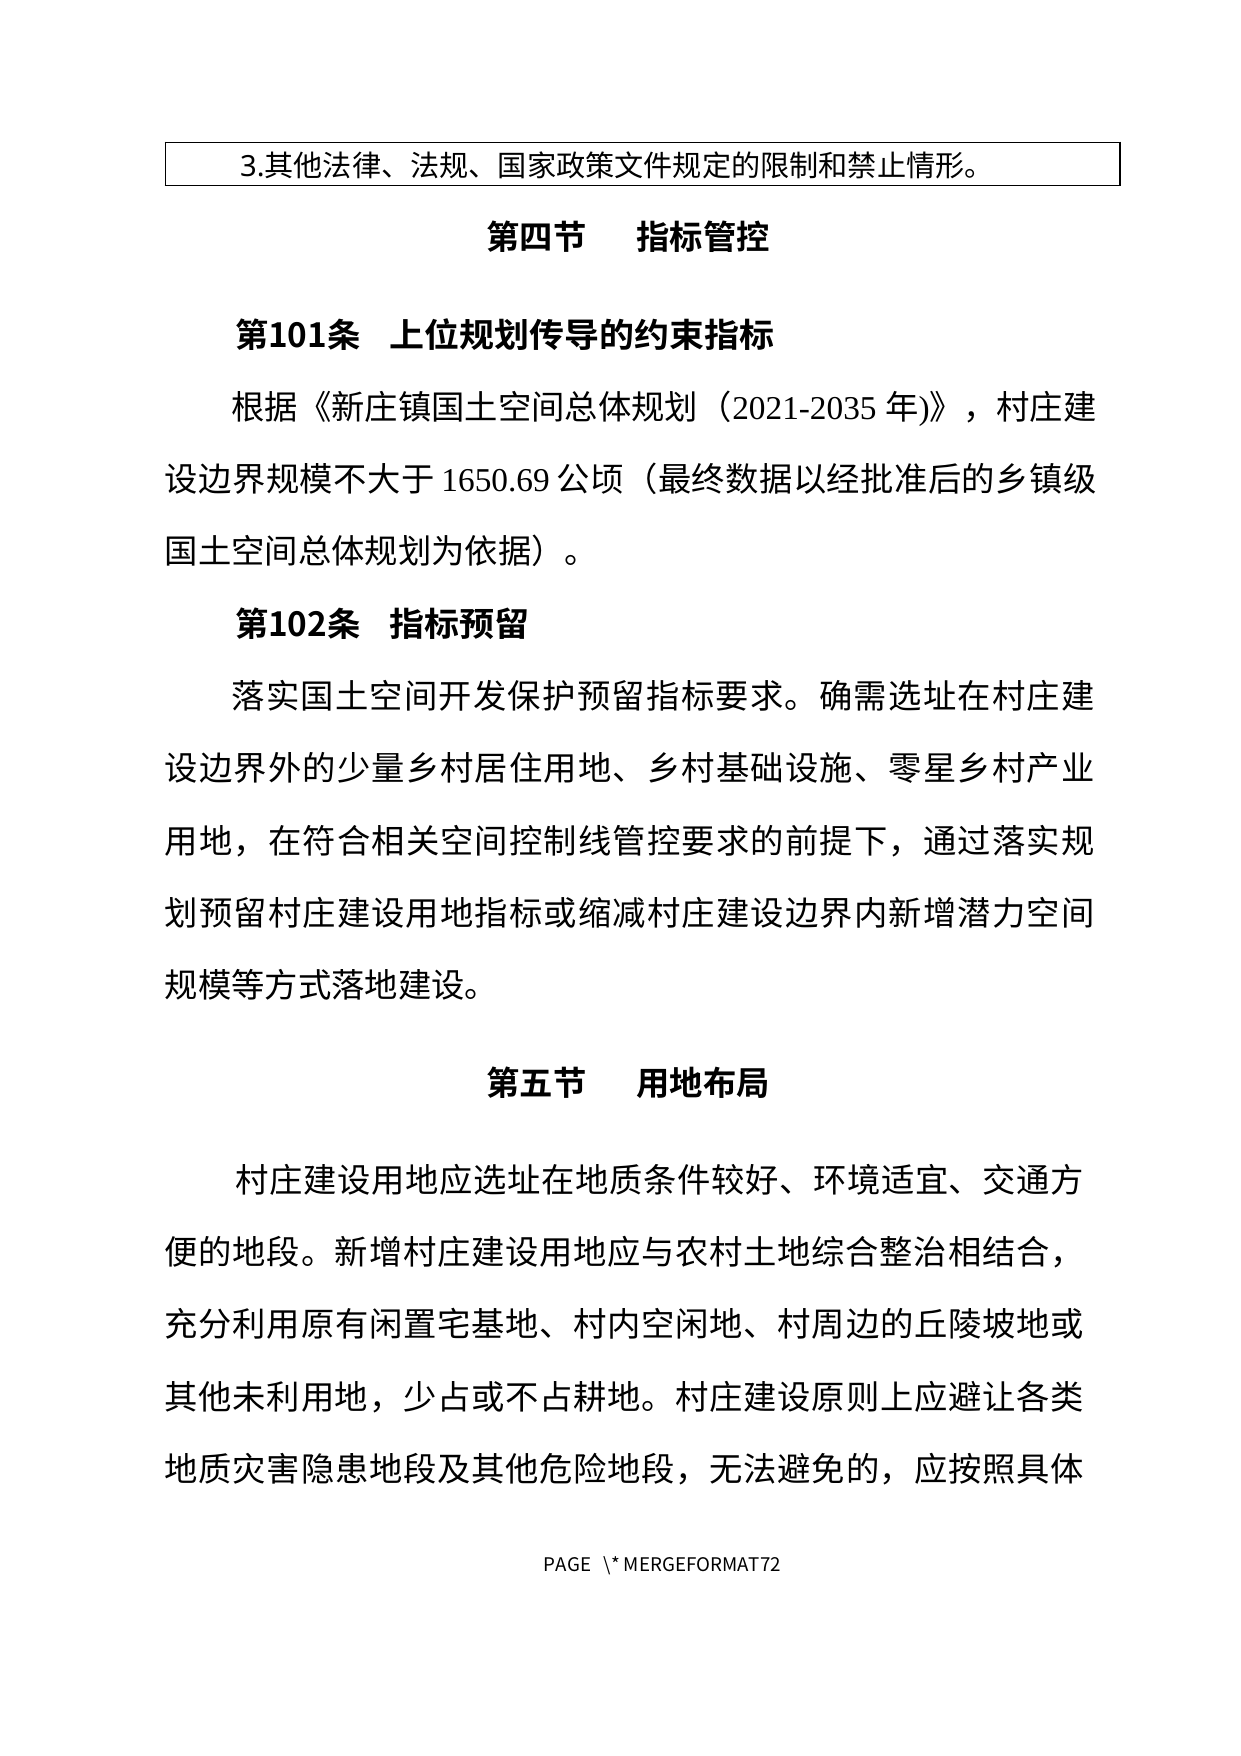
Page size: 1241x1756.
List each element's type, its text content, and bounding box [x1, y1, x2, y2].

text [164, 1154, 1085, 1491]
subtitle 指标管控 [164, 211, 1091, 259]
subtitle 用地布局 [164, 1056, 1091, 1104]
text 上位规划传导的约束指标 [164, 308, 1085, 357]
text 根据《新庄镇国土空间总体规划（2021-2035 年)》，村庄建设边界规模不大于1650.69公顷（最终数据以经批准后的乡镇级国土空间总体规划为依据）。 [164, 381, 1096, 573]
text 指标预留 [164, 598, 1085, 646]
text 落实国土空间开发保护预留指标要求。确需选址在村庄建设边界外的少量乡村居住用地、乡村基础设施、零星乡村产业用地，在符合相关空间控制线管控要求的前提下，通过落实规划预留村庄建设用地指标或缩减村庄建设边界内新增潜力空间规模等方式落地建设。 [164, 670, 1096, 1007]
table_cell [166, 143, 1119, 185]
